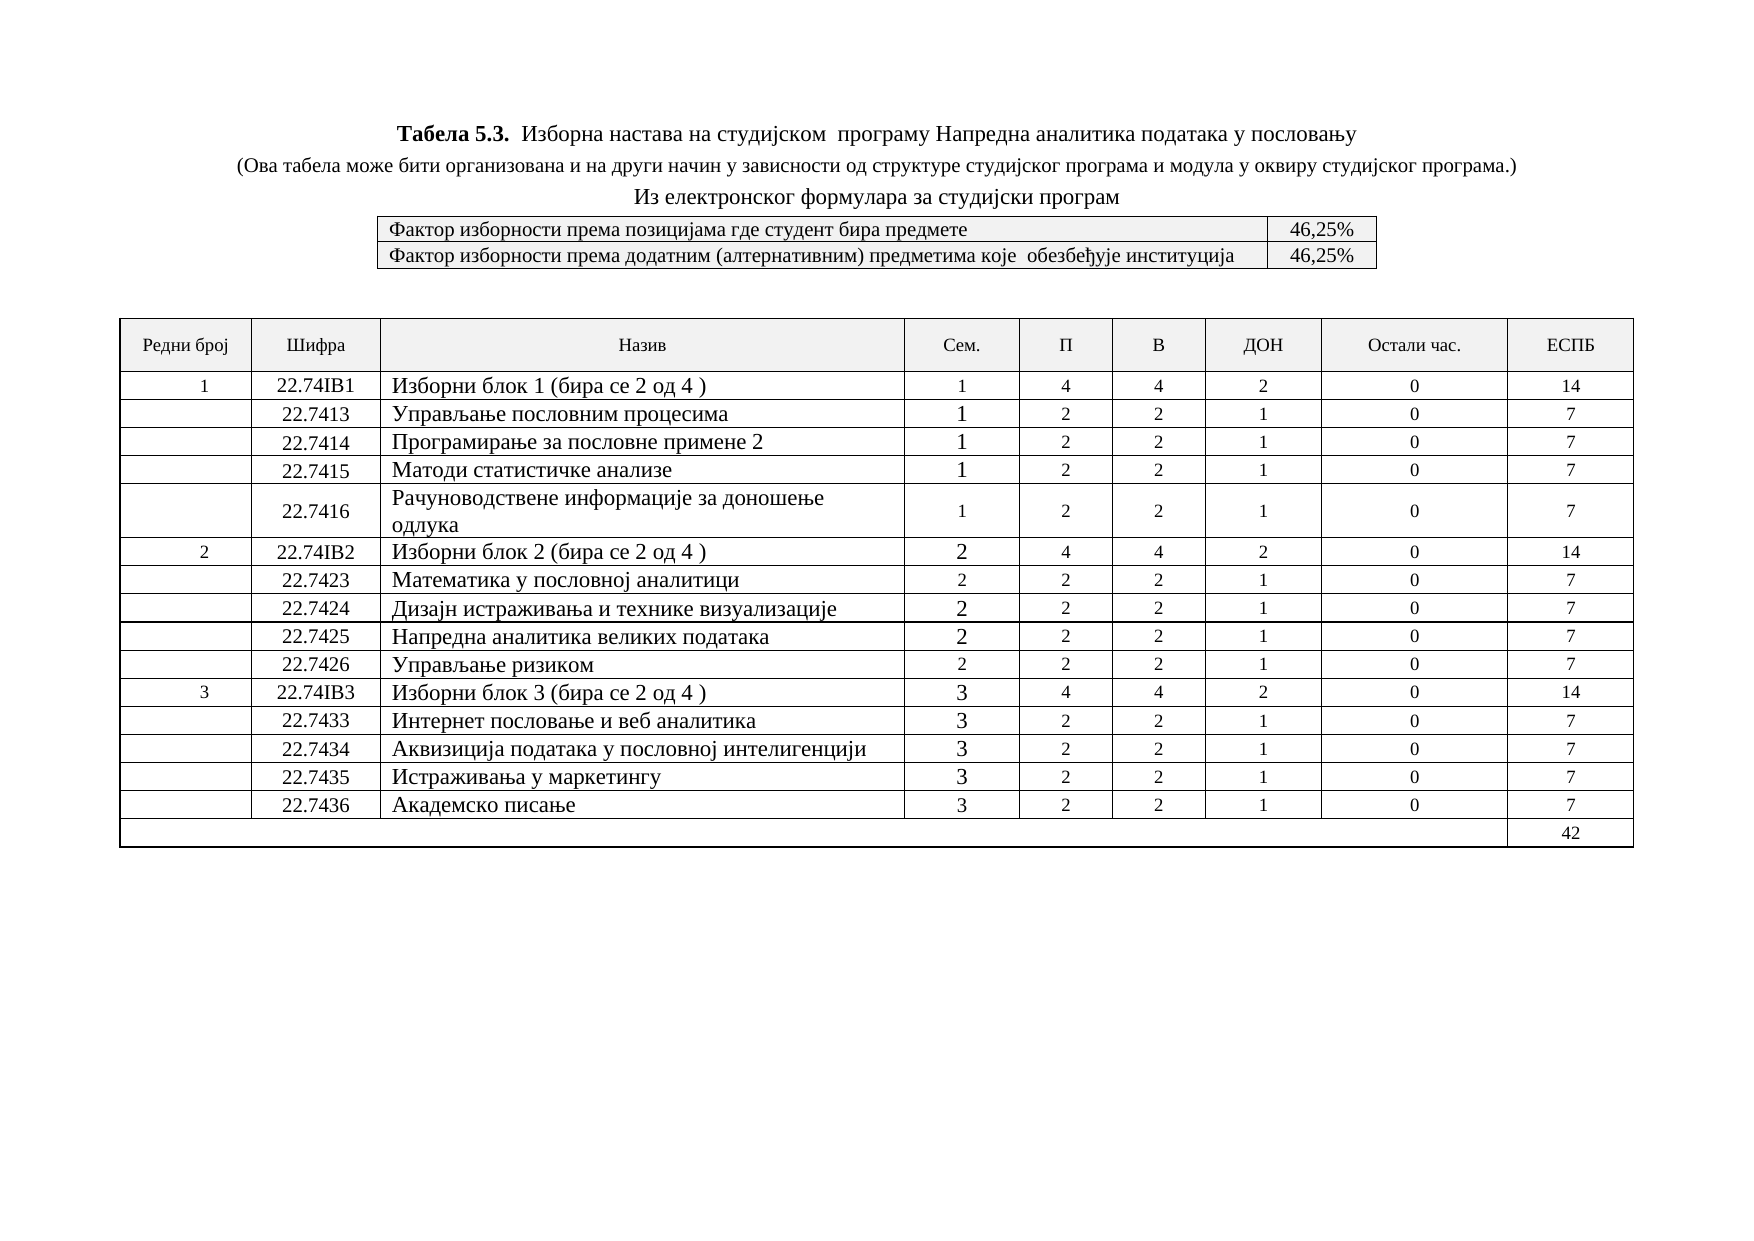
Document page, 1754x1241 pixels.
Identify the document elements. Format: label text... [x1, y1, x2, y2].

table_cell 0 [1322, 651, 1507, 678]
table_cell Изборни блок 3 (бира се 2 од 4 ) [381, 679, 904, 706]
table_cell 0 [1322, 484, 1507, 537]
table_cell 0 [1322, 679, 1507, 706]
table_cell 22.7426 [252, 651, 380, 678]
table_cell Управљање пословним процесима [381, 400, 904, 427]
table_cell 0 [1322, 400, 1507, 427]
table_header ДОН [1206, 319, 1321, 371]
table_cell [121, 623, 251, 649]
table_cell 1 [1206, 428, 1321, 455]
table_header Редни број [121, 319, 251, 371]
table_cell 22.7423 [252, 566, 380, 593]
table_cell 2 [1206, 372, 1321, 399]
table_cell 22.74IB3 [252, 679, 380, 706]
table_cell 22.7425 [252, 623, 380, 649]
table_header Остали час. [1322, 319, 1507, 371]
table_cell 2 [1020, 400, 1112, 427]
table_cell 2 [905, 623, 1019, 649]
table_cell [121, 400, 251, 427]
table_cell Академско писање [381, 791, 904, 818]
table_cell 3 [121, 679, 251, 706]
table_cell 2 [1113, 791, 1205, 818]
table_cell 4 [1020, 679, 1112, 706]
table_cell 0 [1322, 456, 1507, 483]
table_cell 1 [1206, 566, 1321, 593]
text (Ова табела може бити организована и на други начин у зависности од структуре студијског програма и модула у оквиру студијског програма.) [120, 153, 1634, 177]
table_cell [121, 763, 251, 790]
table_cell Напредна аналитика великих података [381, 623, 904, 649]
table_cell 7 [1508, 594, 1633, 621]
table_cell 1 [905, 400, 1019, 427]
table_cell 7 [1508, 400, 1633, 427]
table_cell 4 [1020, 372, 1112, 399]
table_cell 2 [1020, 456, 1112, 483]
table_cell 7 [1508, 456, 1633, 483]
table_cell 7 [1508, 428, 1633, 455]
table_header Шифра [252, 319, 380, 371]
table_cell 22.7435 [252, 763, 380, 790]
table_cell 0 [1322, 791, 1507, 818]
table_cell 3 [905, 707, 1019, 734]
table_cell 1 [121, 372, 251, 399]
table_cell [121, 819, 1507, 846]
table_header Сем. [905, 319, 1019, 371]
table_cell 7 [1508, 484, 1633, 537]
table_cell [121, 428, 251, 455]
table_cell 2 [1113, 456, 1205, 483]
table_cell 1 [905, 484, 1019, 537]
table_cell 0 [1322, 735, 1507, 762]
table_cell 4 [1020, 538, 1112, 565]
table_cell 1 [1206, 791, 1321, 818]
table_cell 1 [1206, 594, 1321, 621]
table_header ЕСПБ [1508, 319, 1633, 371]
table_cell 22.7433 [252, 707, 380, 734]
table_cell 7 [1508, 651, 1633, 678]
table_cell 2 [1113, 763, 1205, 790]
table_cell 1 [905, 372, 1019, 399]
table_cell 14 [1508, 538, 1633, 565]
table_cell 42 [1508, 819, 1633, 846]
table_cell [121, 707, 251, 734]
table_cell Рачуноводствене информације за доношење одлука [381, 484, 904, 537]
table_cell 1 [1206, 735, 1321, 762]
table_cell 3 [905, 735, 1019, 762]
table_cell 1 [1206, 623, 1321, 649]
table_cell 2 [1113, 623, 1205, 649]
table_cell 0 [1322, 594, 1507, 621]
table_cell [121, 456, 251, 483]
table_cell 2 [1113, 594, 1205, 621]
table_cell 46,25% [1268, 242, 1376, 268]
table_header Назив [381, 319, 904, 371]
table_cell 2 [905, 651, 1019, 678]
table_cell 2 [905, 594, 1019, 621]
table_cell 22.7436 [252, 791, 380, 818]
table_cell Аквизиција података у пословној интелигенцији [381, 735, 904, 762]
table_cell 2 [1020, 791, 1112, 818]
table_cell 7 [1508, 763, 1633, 790]
table_cell 2 [1113, 428, 1205, 455]
table_cell 1 [1206, 456, 1321, 483]
table_cell 0 [1322, 372, 1507, 399]
table_cell [121, 651, 251, 678]
table_cell 1 [1206, 763, 1321, 790]
table_cell 1 [1206, 484, 1321, 537]
table_cell Фактор изборности према додатним (алтернативним) предметима које обезбеђује институција [378, 242, 1267, 268]
table_cell 2 [1020, 428, 1112, 455]
text Из електронског формулара за студијски програм [120, 183, 1634, 209]
table_cell 14 [1508, 372, 1633, 399]
table_cell 7 [1508, 707, 1633, 734]
table_header В [1113, 319, 1205, 371]
table_cell 0 [1322, 566, 1507, 593]
table_header 46,25% [1268, 217, 1376, 241]
table_cell 1 [1206, 707, 1321, 734]
table_cell Програмирање за пословне примене 2 [381, 428, 904, 455]
table_cell 2 [1113, 651, 1205, 678]
table_cell 7 [1508, 791, 1633, 818]
table_cell 0 [1322, 538, 1507, 565]
table_cell 14 [1508, 679, 1633, 706]
table_cell 3 [905, 763, 1019, 790]
table_cell 2 [1113, 707, 1205, 734]
table_cell 1 [1206, 651, 1321, 678]
table_cell 7 [1508, 566, 1633, 593]
table_cell Матоди статистичке анализе [381, 456, 904, 483]
table_cell 1 [905, 456, 1019, 483]
table_cell Истраживања у маркетингу [381, 763, 904, 790]
table_cell 2 [1113, 400, 1205, 427]
table_cell Математика у пословној аналитици [381, 566, 904, 593]
table_cell 3 [905, 679, 1019, 706]
table_cell 1 [905, 428, 1019, 455]
table_cell 7 [1508, 623, 1633, 649]
table_cell 2 [1113, 484, 1205, 537]
table_cell 22.7416 [252, 484, 380, 537]
table_cell Управљање ризиком [381, 651, 904, 678]
table_cell [121, 484, 251, 537]
table_cell 2 [1020, 594, 1112, 621]
table_cell 0 [1322, 763, 1507, 790]
table_cell 2 [1020, 484, 1112, 537]
table_cell 2 [1113, 735, 1205, 762]
table_cell 2 [905, 538, 1019, 565]
table_cell 2 [1020, 735, 1112, 762]
text Табела 5.3. Изборна настава на студијском програму Напредна аналитика података у пословању [120, 120, 1634, 146]
table_cell 2 [1020, 651, 1112, 678]
table_cell 3 [905, 791, 1019, 818]
table_cell 2 [1206, 538, 1321, 565]
table_cell 2 [1113, 566, 1205, 593]
table_cell Изборни блок 2 (бира се 2 од 4 ) [381, 538, 904, 565]
table_cell [121, 735, 251, 762]
table_header П [1020, 319, 1112, 371]
table_cell 0 [1322, 428, 1507, 455]
table_cell 2 [1020, 623, 1112, 649]
table_header Фактор изборности према позицијама где студент бира предмете [378, 217, 1267, 241]
table_cell 4 [1113, 679, 1205, 706]
table_cell 1 [1206, 400, 1321, 427]
table_cell 22.7414 [252, 428, 380, 455]
table_cell [121, 594, 251, 621]
table_cell 22.7434 [252, 735, 380, 762]
table_cell 4 [1113, 538, 1205, 565]
table_cell 22.7415 [252, 456, 380, 483]
table_cell 22.74IB1 [252, 372, 380, 399]
table_cell 2 [1020, 707, 1112, 734]
table_cell [121, 791, 251, 818]
table_cell Интернет пословање и веб аналитика [381, 707, 904, 734]
table_cell 22.7413 [252, 400, 380, 427]
table_cell 0 [1322, 623, 1507, 649]
table_cell 0 [1322, 707, 1507, 734]
table_cell 2 [1206, 679, 1321, 706]
table_cell [121, 566, 251, 593]
table_cell 2 [121, 538, 251, 565]
table_cell Изборни блок 1 (бира се 2 од 4 ) [381, 372, 904, 399]
table_cell 2 [905, 566, 1019, 593]
table_cell 7 [1508, 735, 1633, 762]
table_cell 4 [1113, 372, 1205, 399]
table_cell 22.7424 [252, 594, 380, 621]
table_cell 2 [1020, 763, 1112, 790]
table_cell Дизајн истраживања и технике визуализације [381, 594, 904, 621]
table_cell 22.74IB2 [252, 538, 380, 565]
table_cell 2 [1020, 566, 1112, 593]
